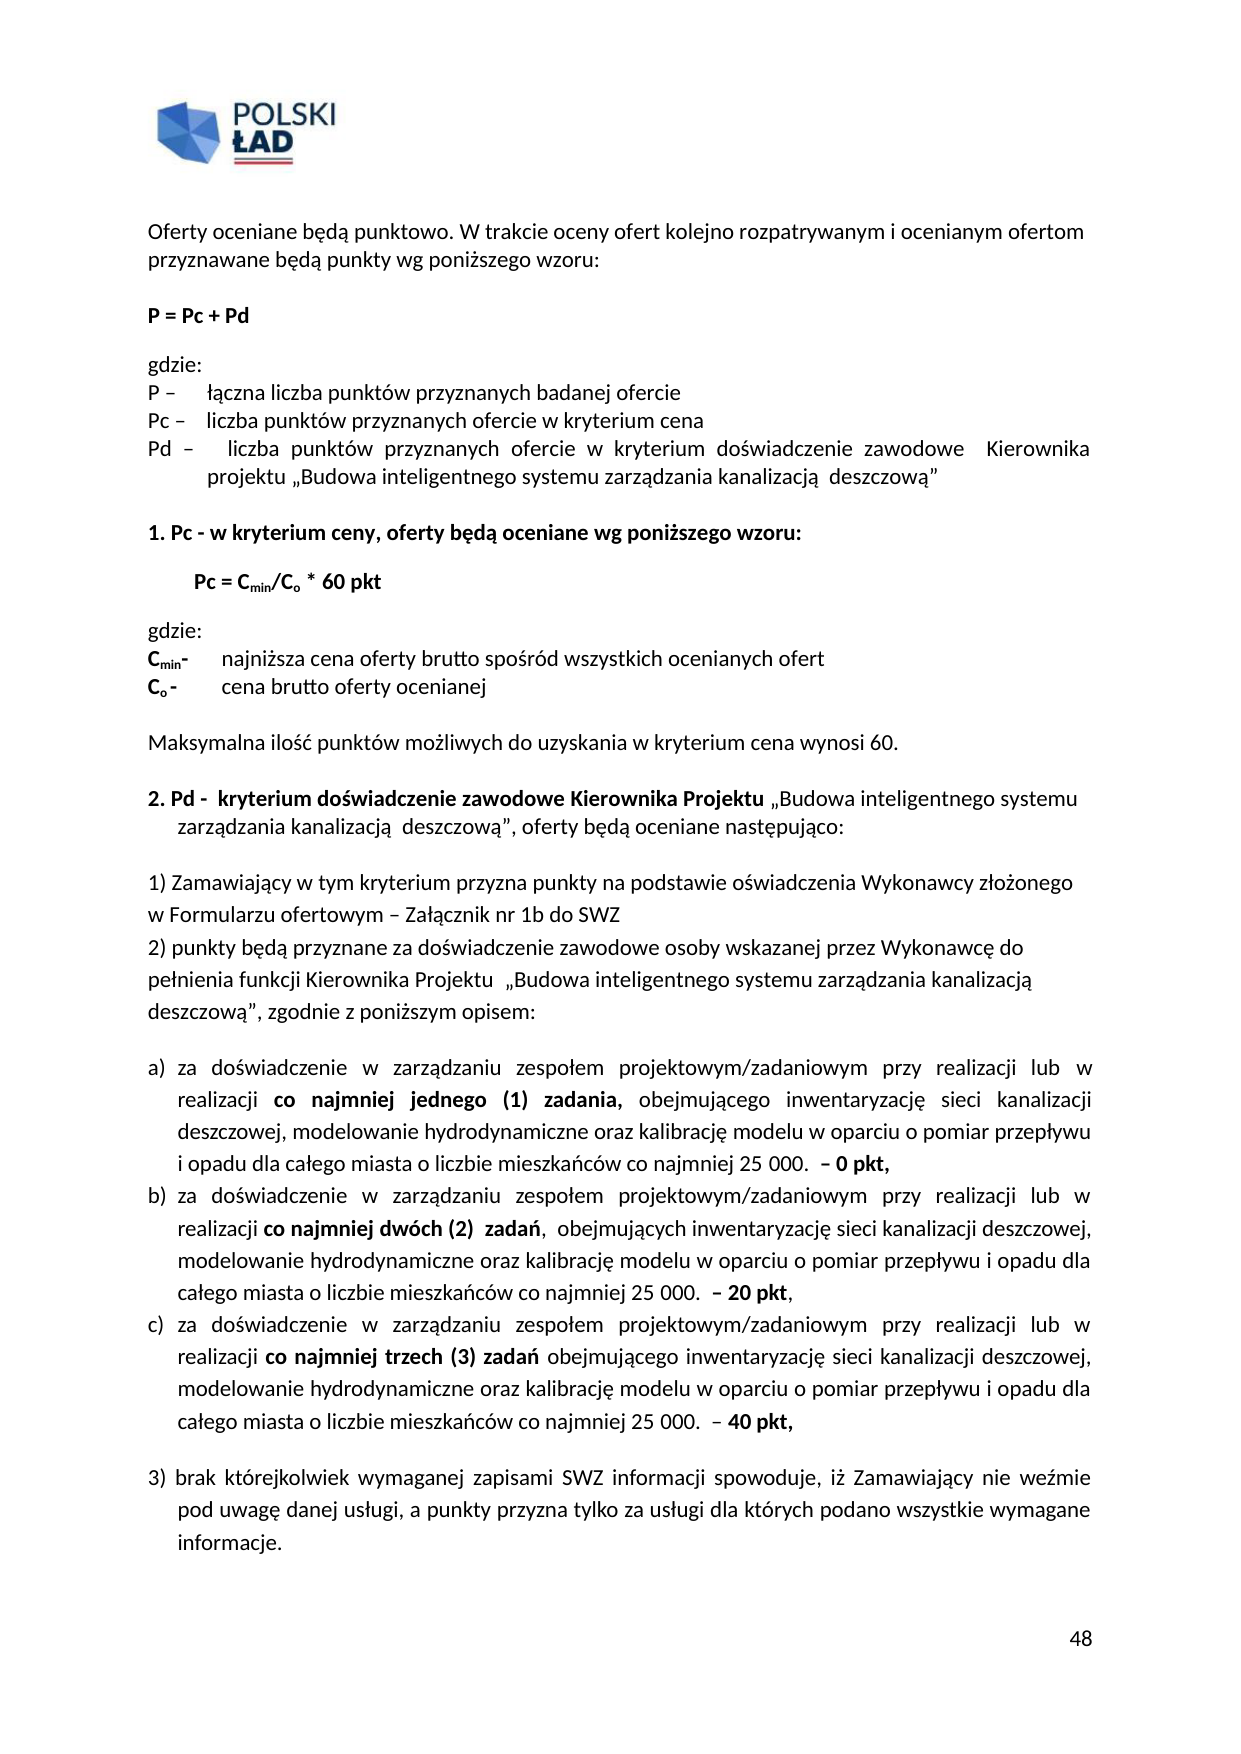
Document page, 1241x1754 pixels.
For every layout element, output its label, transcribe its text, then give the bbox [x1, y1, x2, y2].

text 3) brak którejkolwiek wymaganej zapisami SWZ informacji spowoduje, iż Zamawiający nie weźmie pod uwagę danej usługi, a punkty przyzna tylko za usługi dla których podano wszystkie wymagane informacje. [148, 1463, 1092, 1556]
text Pc = Cmin/Co * 60 pkt [148, 567, 1092, 595]
text Maksymalna ilość punktów możliwych do uzyskania w kryterium cena wynosi 60. [148, 728, 1092, 756]
text Cmin- najniższa cena oferty brutto spośród wszystkich ocenianych ofert [148, 644, 1092, 672]
text 2. Pd - kryterium doświadczenie zawodowe Kierownika Projektu „Budowa inteligentnego systemu zarządzania kanalizacją deszczową”, oferty będą oceniane następująco: [148, 784, 1092, 840]
text gdzie: [148, 616, 1092, 644]
list za doświadczenie w zarządzaniu zespołem projektowym/zadaniowym przy realizacji lub w realizacji co najmniej dwóch (2) zadań, obejmujących inwentaryzację sieci kanalizacji deszczowej, modelowanie hydrodynamiczne oraz kalibrację modelu w oparciu o pomiar przepływu i opadu dla całego miasta o liczbie mieszkańców co najmniej 25 000. – 20 pkt, [148, 1181, 1092, 1306]
text P – łączna liczba punktów przyznanych badanej ofercie [148, 378, 1092, 406]
list Oferty oceniane będą punktowo. W trakcie oceny ofert kolejno rozpatrywanym i ocenianym ofertom [148, 217, 1092, 246]
list za doświadczenie w zarządzaniu zespołem projektowym/zadaniowym przy realizacji lub w realizacji co najmniej jednego (1) zadania, obejmującego inwentaryzację sieci kanalizacji deszczowej, modelowanie hydrodynamiczne oraz kalibrację modelu w oparciu o pomiar przepływu i opadu dla całego miasta o liczbie mieszkańców co najmniej 25 000. – 0 pkt, [148, 1053, 1092, 1177]
text Pd – liczba punktów przyznanych ofercie w kryterium doświadczenie zawodowe Kierownika projektu „Budowa inteligentnego systemu zarządzania kanalizacją deszczową” [148, 434, 1092, 491]
list za doświadczenie w zarządzaniu zespołem projektowym/zadaniowym przy realizacji lub w realizacji co najmniej trzech (3) zadań obejmującego inwentaryzację sieci kanalizacji deszczowej, modelowanie hydrodynamiczne oraz kalibrację modelu w oparciu o pomiar przepływu i opadu dla całego miasta o liczbie mieszkańców co najmniej 25 000. – 40 pkt, [148, 1310, 1092, 1435]
list przyznawane będą punkty wg poniższego wzoru: [148, 246, 1092, 273]
text Co - cena brutto oferty ocenianej [148, 672, 1092, 700]
text 1. Pc - w kryterium ceny, oferty będą oceniane wg poniższego wzoru: [148, 518, 1092, 547]
text 1) Zamawiający w tym kryterium przyzna punkty na podstawie oświadczenia Wykonawcy złożonego w Formularzu ofertowym – Załącznik nr 1b do SWZ [148, 868, 1092, 929]
text P = Pc + Pd [148, 302, 1092, 329]
text Pc – liczba punktów przyznanych ofercie w kryterium cena [148, 406, 1092, 434]
text gdzie: [148, 350, 1092, 378]
text 2) punkty będą przyznane za doświadczenie zawodowe osoby wskazanej przez Wykonawcę do pełnienia funkcji Kierownika Projektu „Budowa inteligentnego systemu zarządzania kanalizacją deszczową”, zgodnie z poniższym opisem: [148, 933, 1092, 1025]
